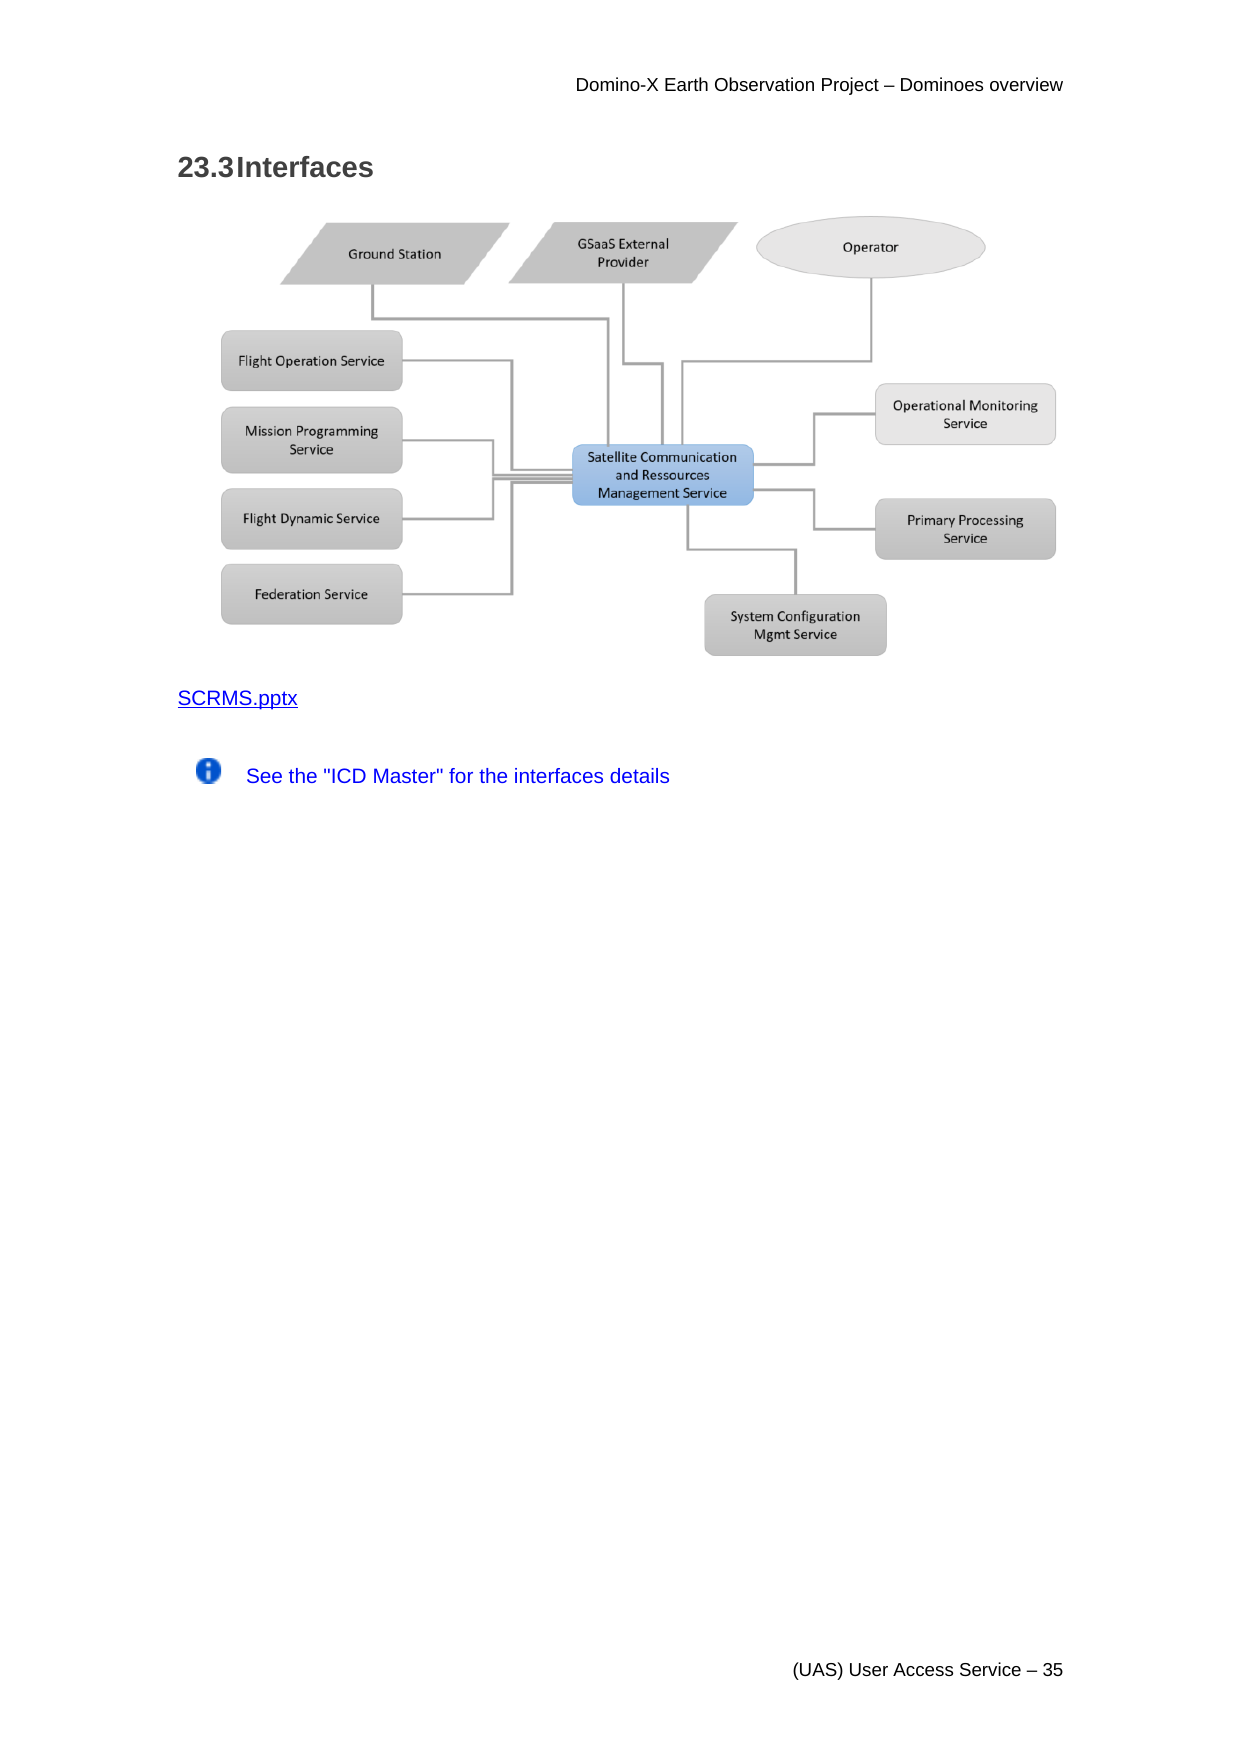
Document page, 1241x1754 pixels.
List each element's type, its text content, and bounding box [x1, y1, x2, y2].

text SCRMS.pptx [177, 686, 1063, 709]
picture [196, 758, 222, 784]
picture [196, 208, 1082, 673]
subtitle Interfaces [177, 150, 1063, 183]
text See the "ICD Master" for the interfaces details [177, 758, 1063, 788]
